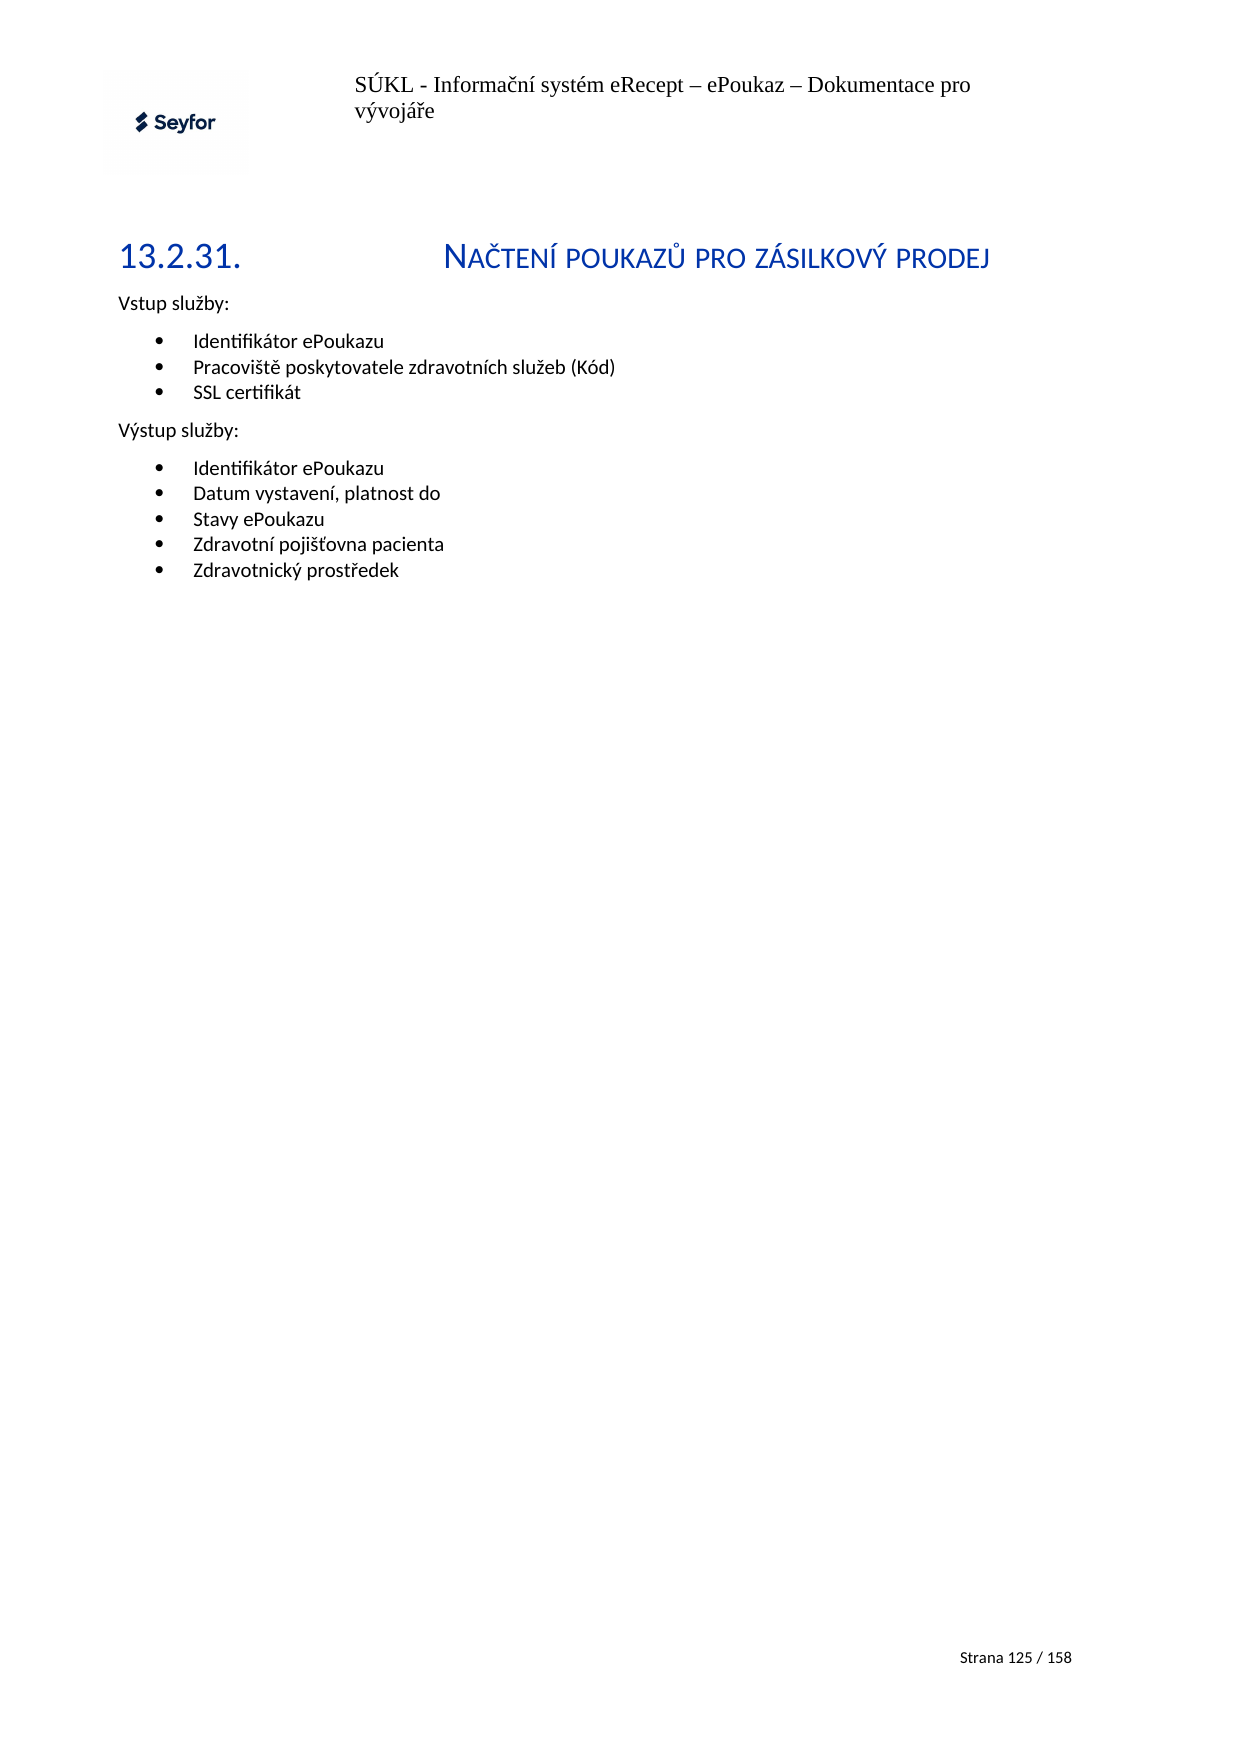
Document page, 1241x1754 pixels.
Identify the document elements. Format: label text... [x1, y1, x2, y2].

text Výstup služby: [118, 417, 1122, 443]
list Datum vystavení, platnost do [156, 481, 1122, 506]
text Vstup služby: [118, 291, 1122, 316]
list Stavy ePoukazu [156, 506, 1122, 531]
list Identifikátor ePoukazu [156, 328, 1122, 354]
text Načtení poukazů pro zásilkový prodej [118, 232, 1122, 278]
list Identifikátor ePoukazu [156, 455, 1122, 481]
list Pracoviště poskytovatele zdravotních služeb (Kód) [156, 354, 1122, 379]
list SSL certifikát [156, 379, 1122, 405]
list Zdravotní pojišťovna pacienta [156, 531, 1122, 557]
list Zdravotnický prostředek [156, 557, 1122, 582]
picture [102, 70, 249, 175]
